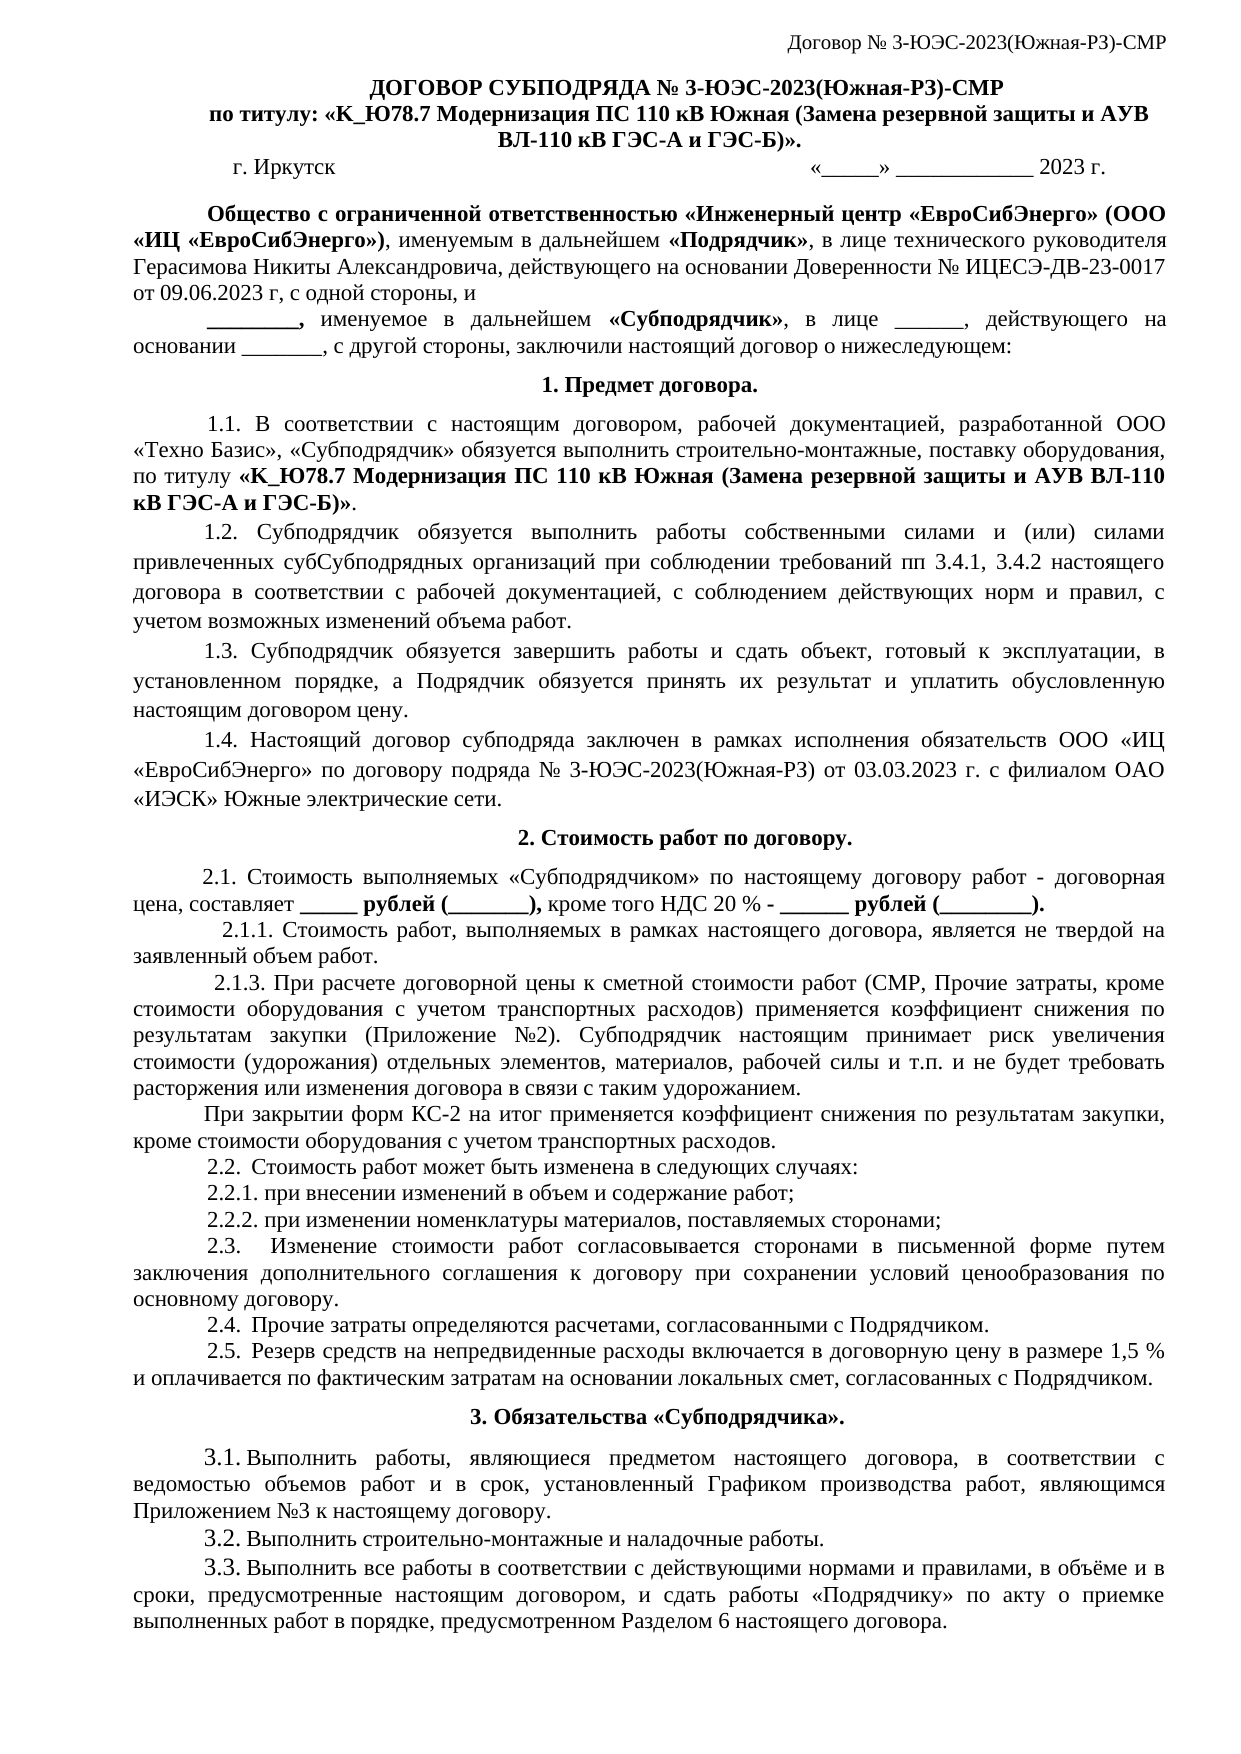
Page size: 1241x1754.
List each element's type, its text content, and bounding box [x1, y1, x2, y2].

text Общество с ограниченной ответственностью «Инженерный центр «ЕвроСибЭнерго» (ООО «ИЦ «ЕвроСибЭнерго»), именуемым в дальнейшем «Подрядчик», в лице технического руководителя Герасимова Никиты Александровича, действующего на основании Доверенности № ИЦЕСЭ-ДВ-23-0017 от 09.06.2023 г, с одной стороны, и [133, 200, 1167, 306]
list Стоимость работ может быть изменена в следующих случаях: [133, 1153, 1167, 1179]
text 2. Стоимость работ по договору. [133, 824, 1167, 851]
text г. Иркутск «_____» ____________ 2023 г. [133, 153, 1167, 179]
text ДОГОВОР СУБПОДРЯДА № 3-ЮЭС-2023(Южная-РЗ)-СМР [133, 74, 1167, 100]
list Резерв средств на непредвиденные расходы включается в договорную цену в размере 1,5 % и оплачивается по фактическим затратам на основании локальных смет, согласованных с Подрядчиком. [133, 1338, 1167, 1390]
text 2.1.3. При расчете договорной цены к сметной стоимости работ (СМР, Прочие затраты, кроме стоимости оборудования с учетом транспортных расходов) применяется коэффициент снижения по результатам закупки (Приложение №2). Субподрядчик настоящим принимает риск увеличения стоимости (удорожания) отдельных элементов, материалов, рабочей силы и т.п. и не будет требовать расторжения или изменения договора в связи с таким удорожанием. [133, 969, 1167, 1100]
text 2.2.2. при изменении номенклатуры материалов, поставляемых сторонами; [133, 1206, 1167, 1232]
list Прочие затраты определяются расчетами, согласованными с Подрядчиком. [133, 1311, 1167, 1338]
list 2.1. Стоимость выполняемых «Субподрядчиком» по настоящему договору работ - договорная цена, составляет _____ рублей (_______), кроме того НДС 20 % - ______ рублей (________). [133, 863, 1167, 916]
text 1.3. Субподрядчик обязуется завершить работы и сдать объект, готовый к эксплуатации, в установленном порядке, а Подрядчик обязуется принять их результат и уплатить обусловленную настоящим договором цену. [133, 634, 1167, 723]
text ________, именуемое в дальнейшем «Субподрядчик», в лице ______, действующего на основании _______, с другой стороны, заключили настоящий договор о нижеследующем: [133, 306, 1167, 358]
text 3. Обязательства «Субподрядчика». [133, 1403, 1167, 1429]
text 2.3. Изменение стоимости работ согласовывается сторонами в письменной форме путем заключения дополнительного соглашения к договору при сохранении условий ценообразования по основному договору. [133, 1232, 1167, 1311]
list Выполнить строительно-монтажные и наладочные работы. [133, 1523, 1167, 1552]
list Выполнить работы, являющиеся предметом настоящего договора, в соответствии с ведомостью объемов работ и в срок, установленный Графиком производства работ, являющимся Приложением №3 к настоящему договору. [133, 1442, 1167, 1523]
text по титулу: «K_Ю78.7 Модернизация ПС 110 кВ Южная (Замена резервной защиты и АУВ ВЛ-110 кВ ГЭС-А и ГЭС-Б)». [133, 100, 1167, 153]
list Выполнить все работы в соответствии с действующими нормами и правилами, в объёме и в сроки, предусмотренные настоящим договором, и сдать работы «Подрядчику» по акту о приемке выполненных работ в порядке, предусмотренном Разделом 6 настоящего договора. [133, 1552, 1167, 1633]
text 1.4. Настоящий договор субподряда заключен в рамках исполнения обязательств ООО «ИЦ «ЕвроСибЭнерго» по договору подряда № 3-ЮЭС-2023(Южная-РЗ) от 03.03.2023 г. с филиалом ОАО «ИЭСК» Южные электрические сети. [133, 723, 1167, 812]
text 2.2.1. при внесении изменений в объем и содержание работ; [133, 1179, 1167, 1206]
text 1.2. Субподрядчик обязуется выполнить работы собственными силами и (или) силами привлеченных субСубподрядных организаций при соблюдении требований пп 3.4.1, 3.4.2 настоящего договора в соответствии с рабочей документацией, с соблюдением действующих норм и правил, с учетом возможных изменений объема работ. [133, 515, 1167, 634]
text 1. Предмет договора. [133, 371, 1167, 397]
text 2.1.1. Стоимость работ, выполняемых в рамках настоящего договора, является не твердой на заявленный объем работ. [133, 916, 1167, 969]
text 1.1. В соответствии с настоящим договором, рабочей документацией, разработанной ООО «Техно Базис», «Субподрядчик» обязуется выполнить строительно-монтажные, поставку оборудования, по титулу «K_Ю78.7 Модернизация ПС 110 кВ Южная (Замена резервной защиты и АУВ ВЛ-110 кВ ГЭС-А и ГЭС-Б)». [133, 409, 1167, 515]
text При закрытии форм КС-2 на итог применяется коэффициент снижения по результатам закупки, кроме стоимости оборудования с учетом транспортных расходов. [133, 1100, 1167, 1153]
